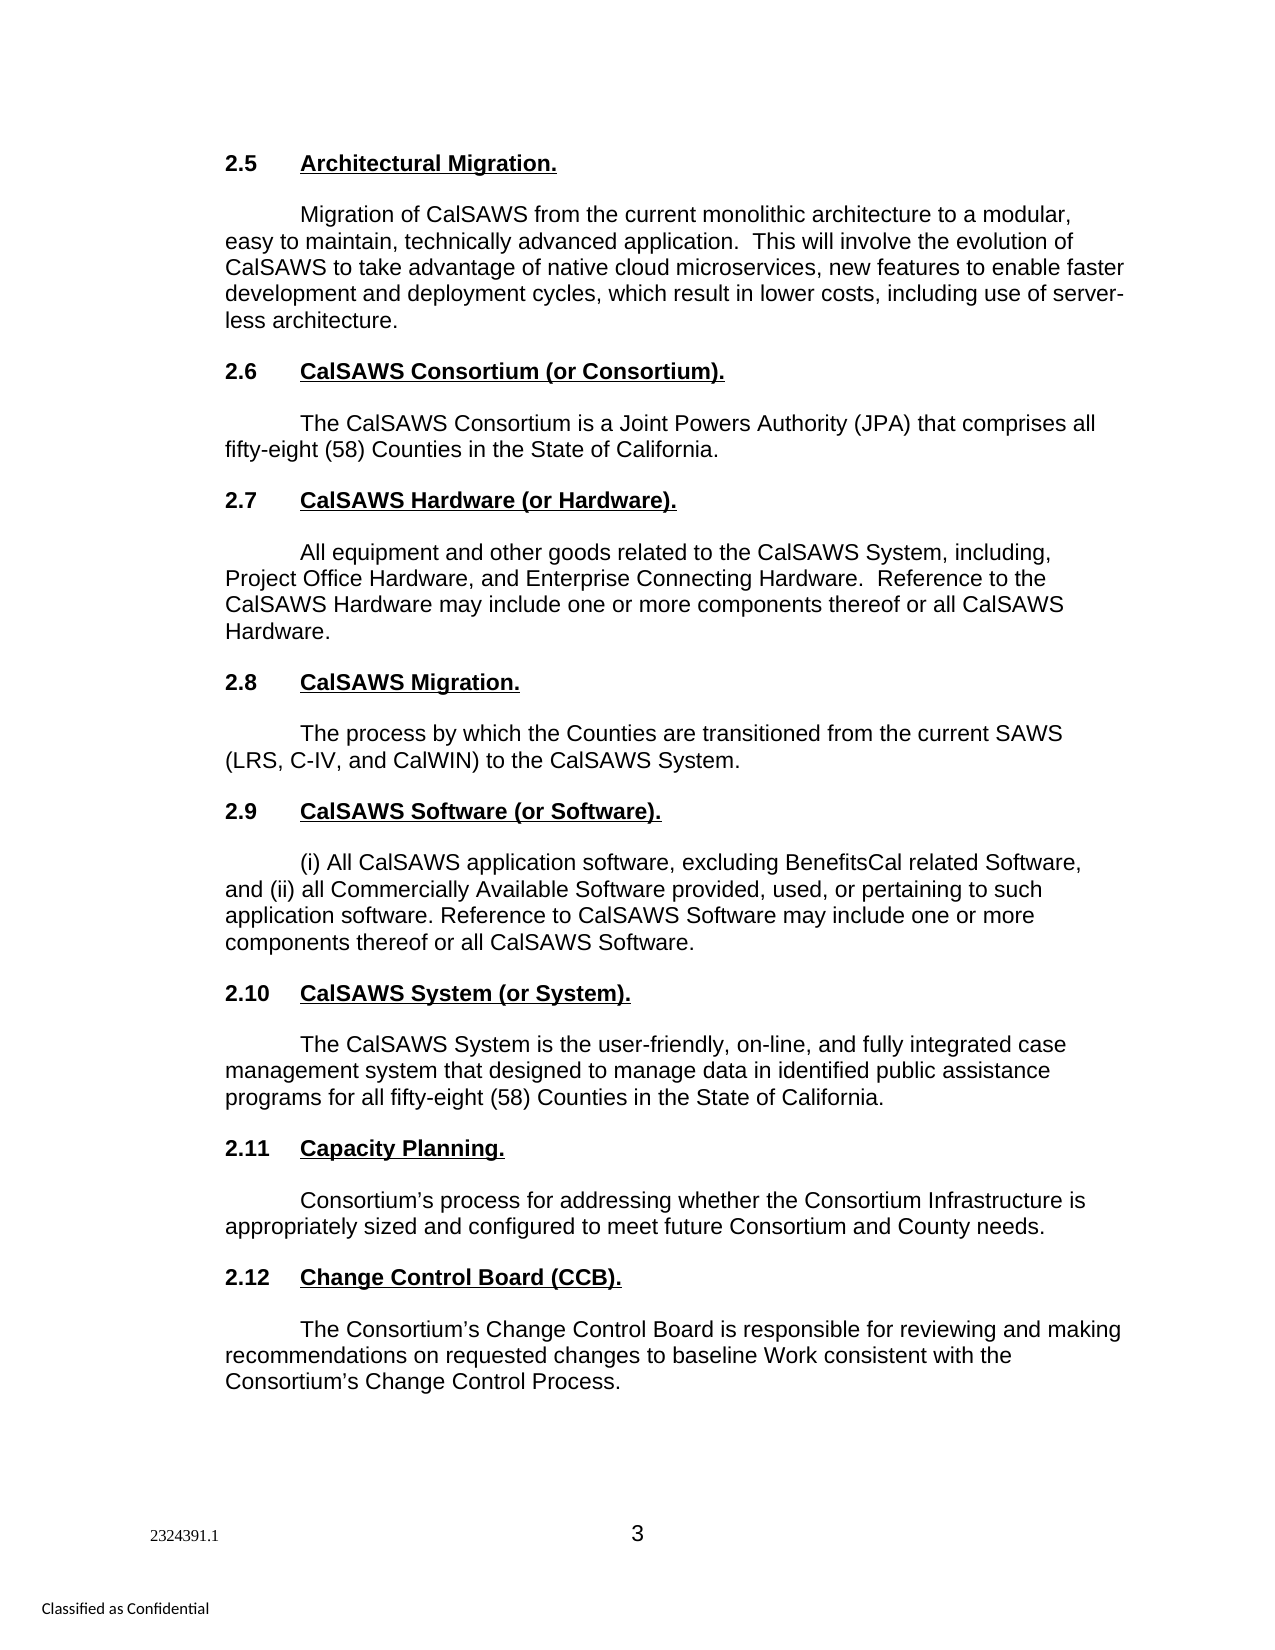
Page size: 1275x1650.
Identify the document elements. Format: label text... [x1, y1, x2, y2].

text Consortium’s process for addressing whether the Consortium Infrastructure is appropriately sized and configured to meet future Consortium and County needs. [225, 1187, 1125, 1239]
text (i) All CalSAWS application software, excluding BenefitsCal related Software, and (ii) all Commercially Available Software provided, used, or pertaining to such application software. Reference to CalSAWS Software may include one or more components thereof or all CalSAWS Software. [225, 849, 1125, 955]
text CalSAWS Software (or Software). [225, 798, 1125, 824]
text Architectural Migration. [225, 150, 1125, 176]
text The process by which the Counties are transitioned from the current SAWS (LRS, C-IV, and CalWIN) to the CalSAWS System. [225, 720, 1125, 773]
text CalSAWS Consortium (or Consortium). [225, 358, 1125, 384]
text The Consortium’s Change Control Board is responsible for reviewing and making recommendations on requested changes to baseline Work consistent with the Consortium’s Change Control Process. [225, 1316, 1125, 1395]
text Change Control Board (CCB). [225, 1264, 1125, 1291]
text CalSAWS Hardware (or Hardware). [225, 487, 1125, 513]
text CalSAWS Migration. [225, 669, 1125, 695]
text Migration of CalSAWS from the current monolithic architecture to a modular, easy to maintain, technically advanced application. This will involve the evolution of CalSAWS to take advantage of native cloud microservices, new features to enable faster development and deployment cycles, which result in lower costs, including use of server-less architecture. [225, 201, 1125, 333]
text The CalSAWS Consortium is a Joint Powers Authority (JPA) that comprises all fifty-eight (58) Counties in the State of California. [225, 409, 1125, 462]
text CalSAWS System (or System). [225, 980, 1125, 1006]
text All equipment and other goods related to the CalSAWS System, including, Project Office Hardware, and Enterprise Connecting Hardware. Reference to the CalSAWS Hardware may include one or more components thereof or all CalSAWS Hardware. [225, 538, 1125, 644]
text Capacity Planning. [225, 1135, 1125, 1162]
text The CalSAWS System is the user-friendly, on-line, and fully integrated case management system that designed to manage data in identified public assistance programs for all fifty-eight (58) Counties in the State of California. [225, 1031, 1125, 1110]
